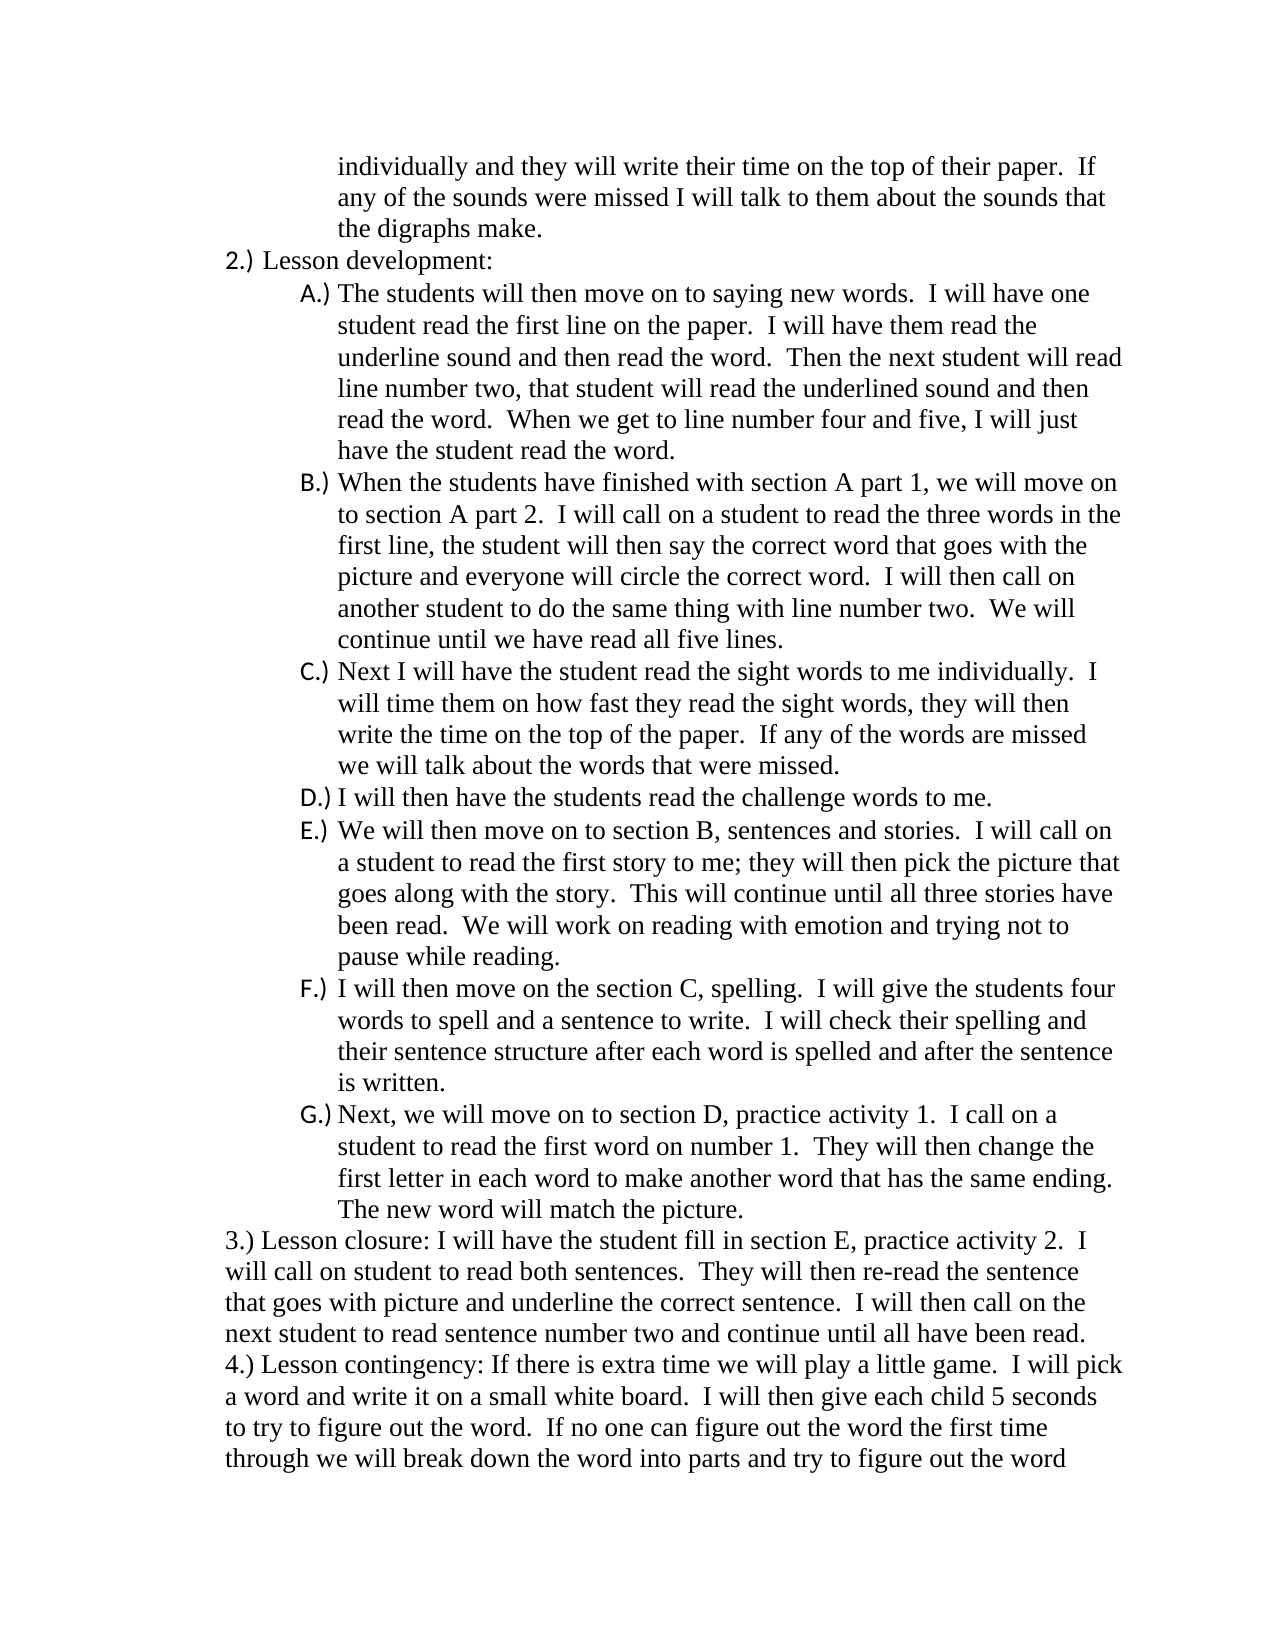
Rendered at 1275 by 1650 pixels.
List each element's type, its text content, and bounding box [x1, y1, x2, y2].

list Lesson development: [225, 243, 1125, 276]
list When the students have finished with section A part 1, we will move on to section A part 2. I will call on a student to read the three words in the first line, the student will then say the correct word that goes with the picture and everyone will circle the correct word. I will then call on another student to do the same thing with line number two. We will continue until we have read all five lines. [300, 465, 1125, 654]
list Next, we will move on to section D, practice activity 1. I call on a student to read the first word on number 1. They will then change the first letter in each word to make another word that has the same ending. The new word will match the picture. [300, 1097, 1125, 1224]
list Next I will have the student read the sight words to me individually. I will time them on how fast they read the sight words, they will then write the time on the top of the paper. If any of the words are missed we will talk about the words that were missed. [300, 654, 1125, 780]
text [225, 1348, 1125, 1473]
list We will then move on to section B, sentences and stories. I will call on a student to read the first story to me; they will then pick the picture that goes along with the story. This will continue until all three stories have been read. We will work on reading with emotion and trying not to pause while reading. [300, 813, 1125, 971]
list The students will then move on to saying new words. I will have one student read the first line on the paper. I will have them read the underline sound and then read the word. Then the next student will read line number two, that student will read the underlined sound and then read the word. When we get to line number four and five, I will just have the student read the word. [300, 276, 1125, 465]
list I will then move on the section C, spelling. I will give the students four words to spell and a sentence to write. I will check their spelling and their sentence structure after each word is spelled and after the sentence is written. [300, 971, 1125, 1097]
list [300, 150, 1125, 243]
text 3.) Lesson closure: I will have the student fill in section E, practice activity 2. I will call on student to read both sentences. They will then re-read the sentence that goes with picture and underline the correct sentence. I will then call on the next student to read sentence number two and continue until all have been read. [225, 1224, 1125, 1348]
list I will then have the students read the challenge words to me. [300, 780, 1125, 813]
